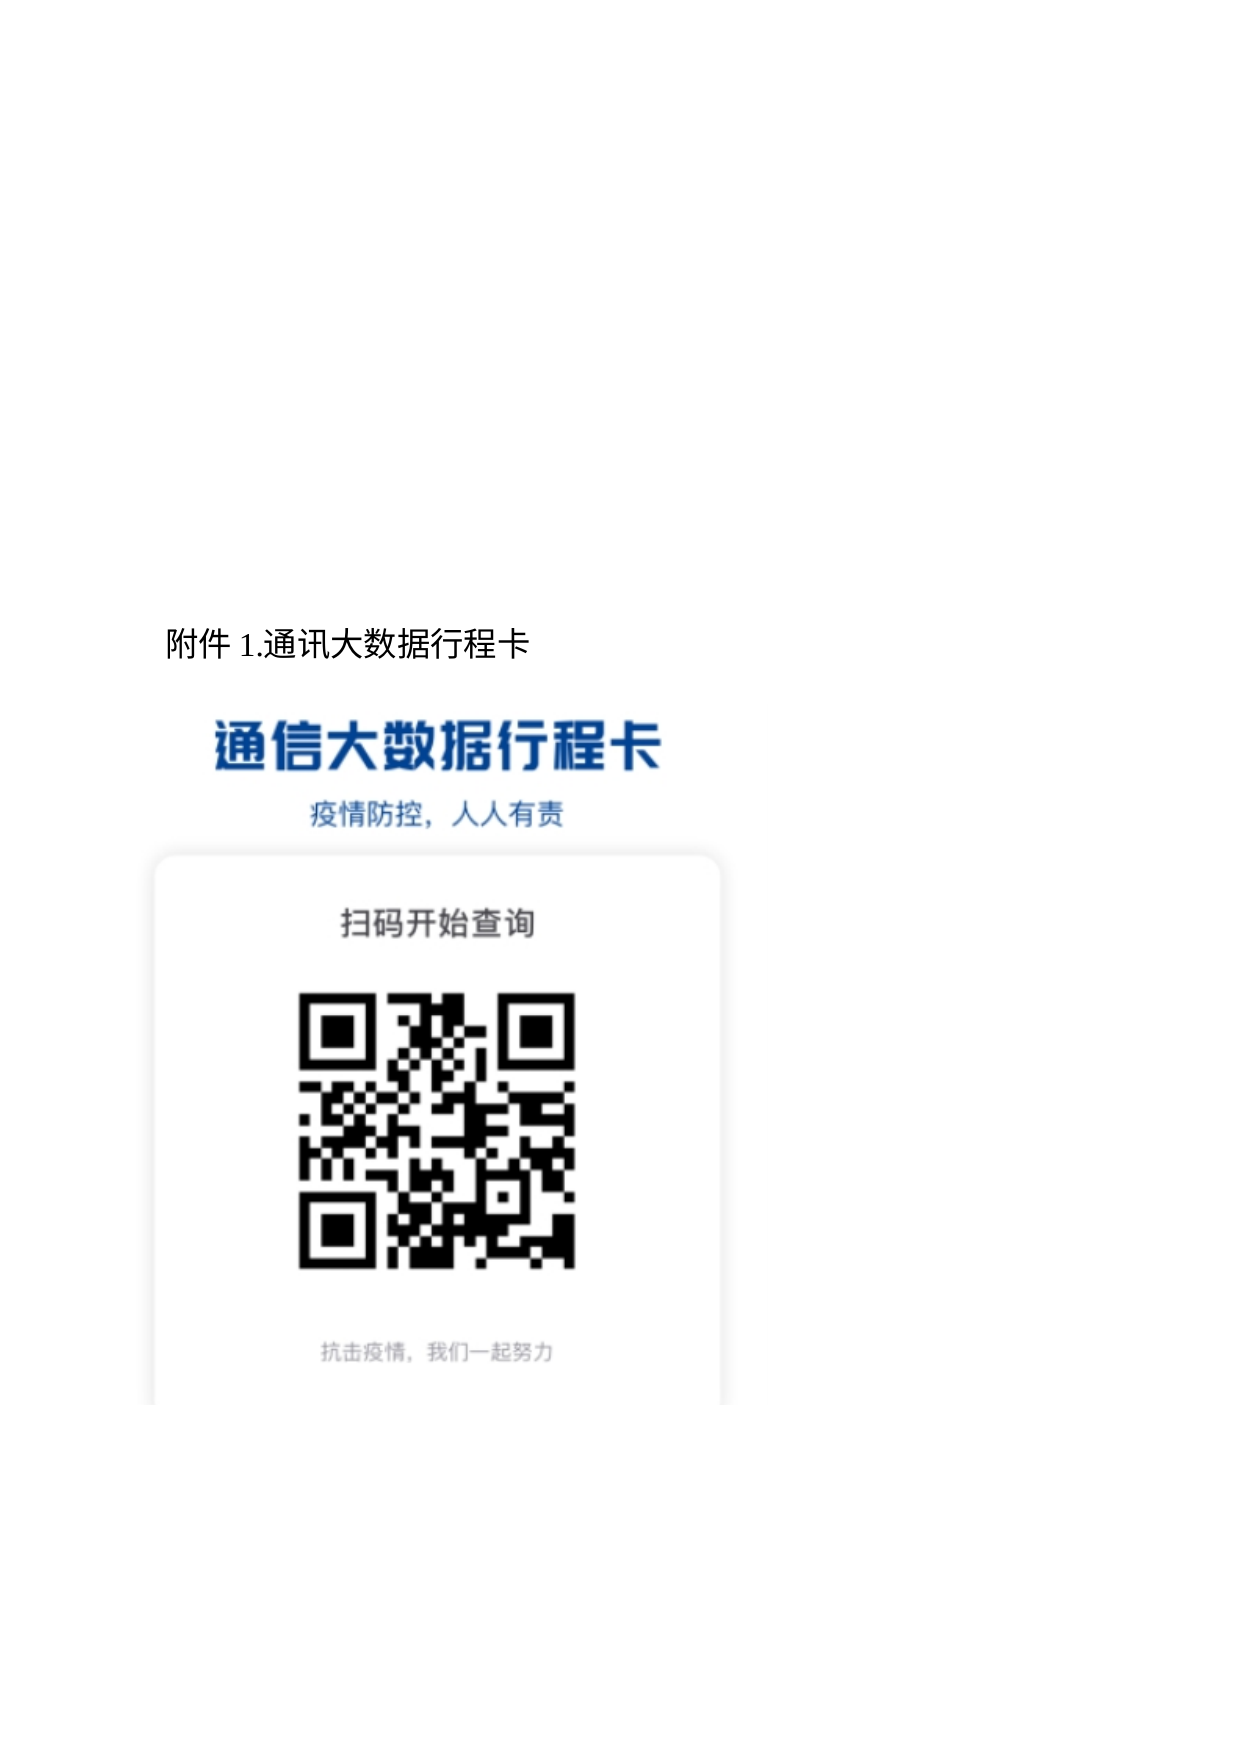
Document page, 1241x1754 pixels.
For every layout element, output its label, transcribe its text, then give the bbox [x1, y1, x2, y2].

text 附件1.通讯大数据行程卡 [165, 609, 1087, 674]
picture [136, 704, 768, 1405]
